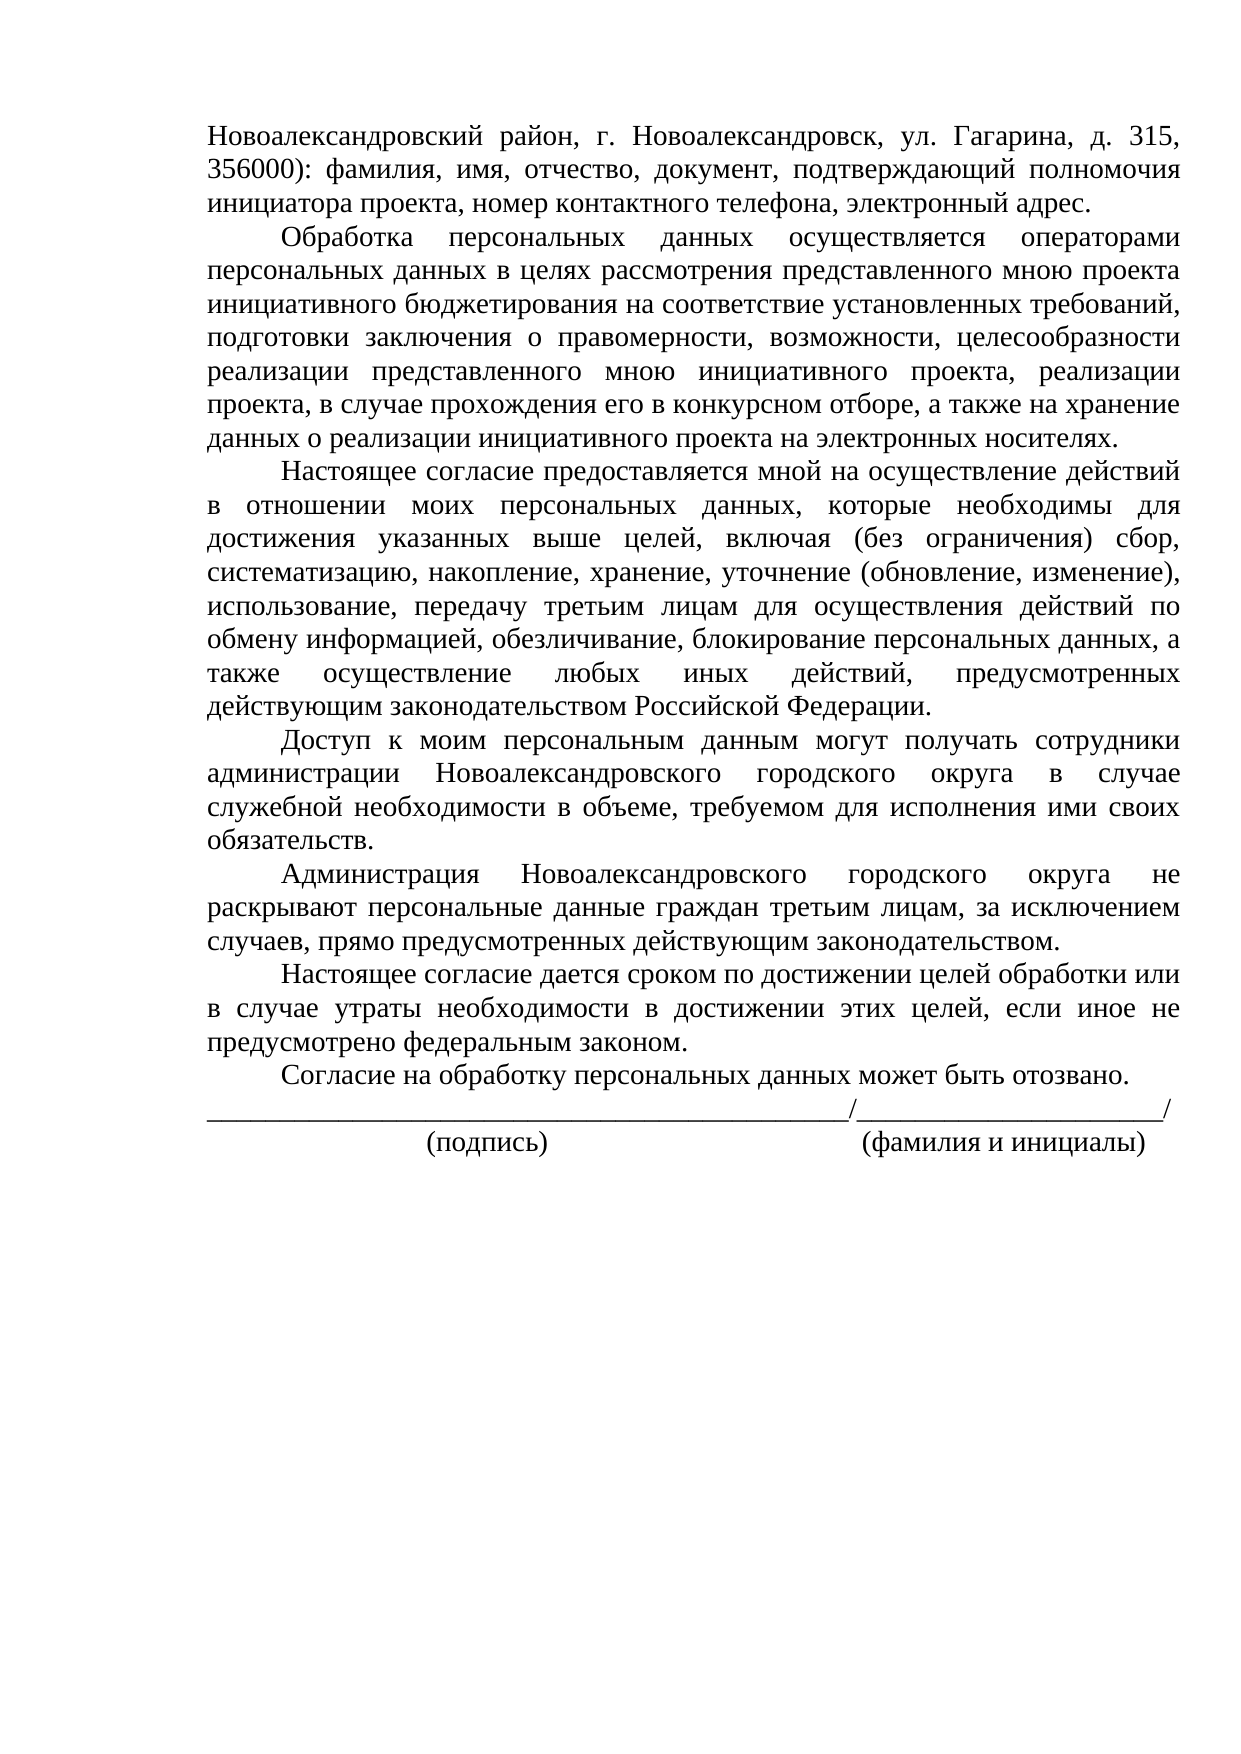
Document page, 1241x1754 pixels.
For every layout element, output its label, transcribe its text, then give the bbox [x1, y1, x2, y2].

text (подпись) (фамилия и инициалы) [207, 1124, 1181, 1158]
text Доступ к моим персональным данным могут получать сотрудники администрации Новоалександровского городского округа в случае служебной необходимости в объеме, требуемом для исполнения ими своих обязательств. [207, 722, 1181, 856]
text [207, 118, 1181, 219]
text Настоящее согласие дается сроком по достижении целей обработки или в случае утраты необходимости в достижении этих целей, если иное не предусмотрено федеральным законом. [207, 957, 1181, 1057]
text Согласие на обработку персональных данных может быть отозвано. [207, 1057, 1181, 1091]
text Администрация Новоалександровского городского округа не раскрывают персональные данные граждан третьим лицам, за исключением случаев, прямо предусмотренных действующим законодательством. [207, 856, 1181, 957]
text ____________________________________________/_____________________/ [207, 1091, 1181, 1124]
text Обработка персональных данных осуществляется операторами персональных данных в целях рассмотрения представленного мною проекта инициативного бюджетирования на соответствие установленных требований, подготовки заключения о правомерности, возможности, целесообразности реализации представленного мною инициативного проекта, реализации проекта, в случае прохождения его в конкурсном отборе, а также на хранение данных о реализации инициативного проекта на электронных носителях. [207, 219, 1181, 453]
text Настоящее согласие предоставляется мной на осуществление действий в отношении моих персональных данных, которые необходимы для достижения указанных выше целей, включая (без ограничения) сбор, систематизацию, накопление, хранение, уточнение (обновление, изменение), использование, передачу третьим лицам для осуществления действий по обмену информацией, обезличивание, блокирование персональных данных, а также осуществление любых иных действий, предусмотренных действующим законодательством Российской Федерации. [207, 453, 1181, 722]
